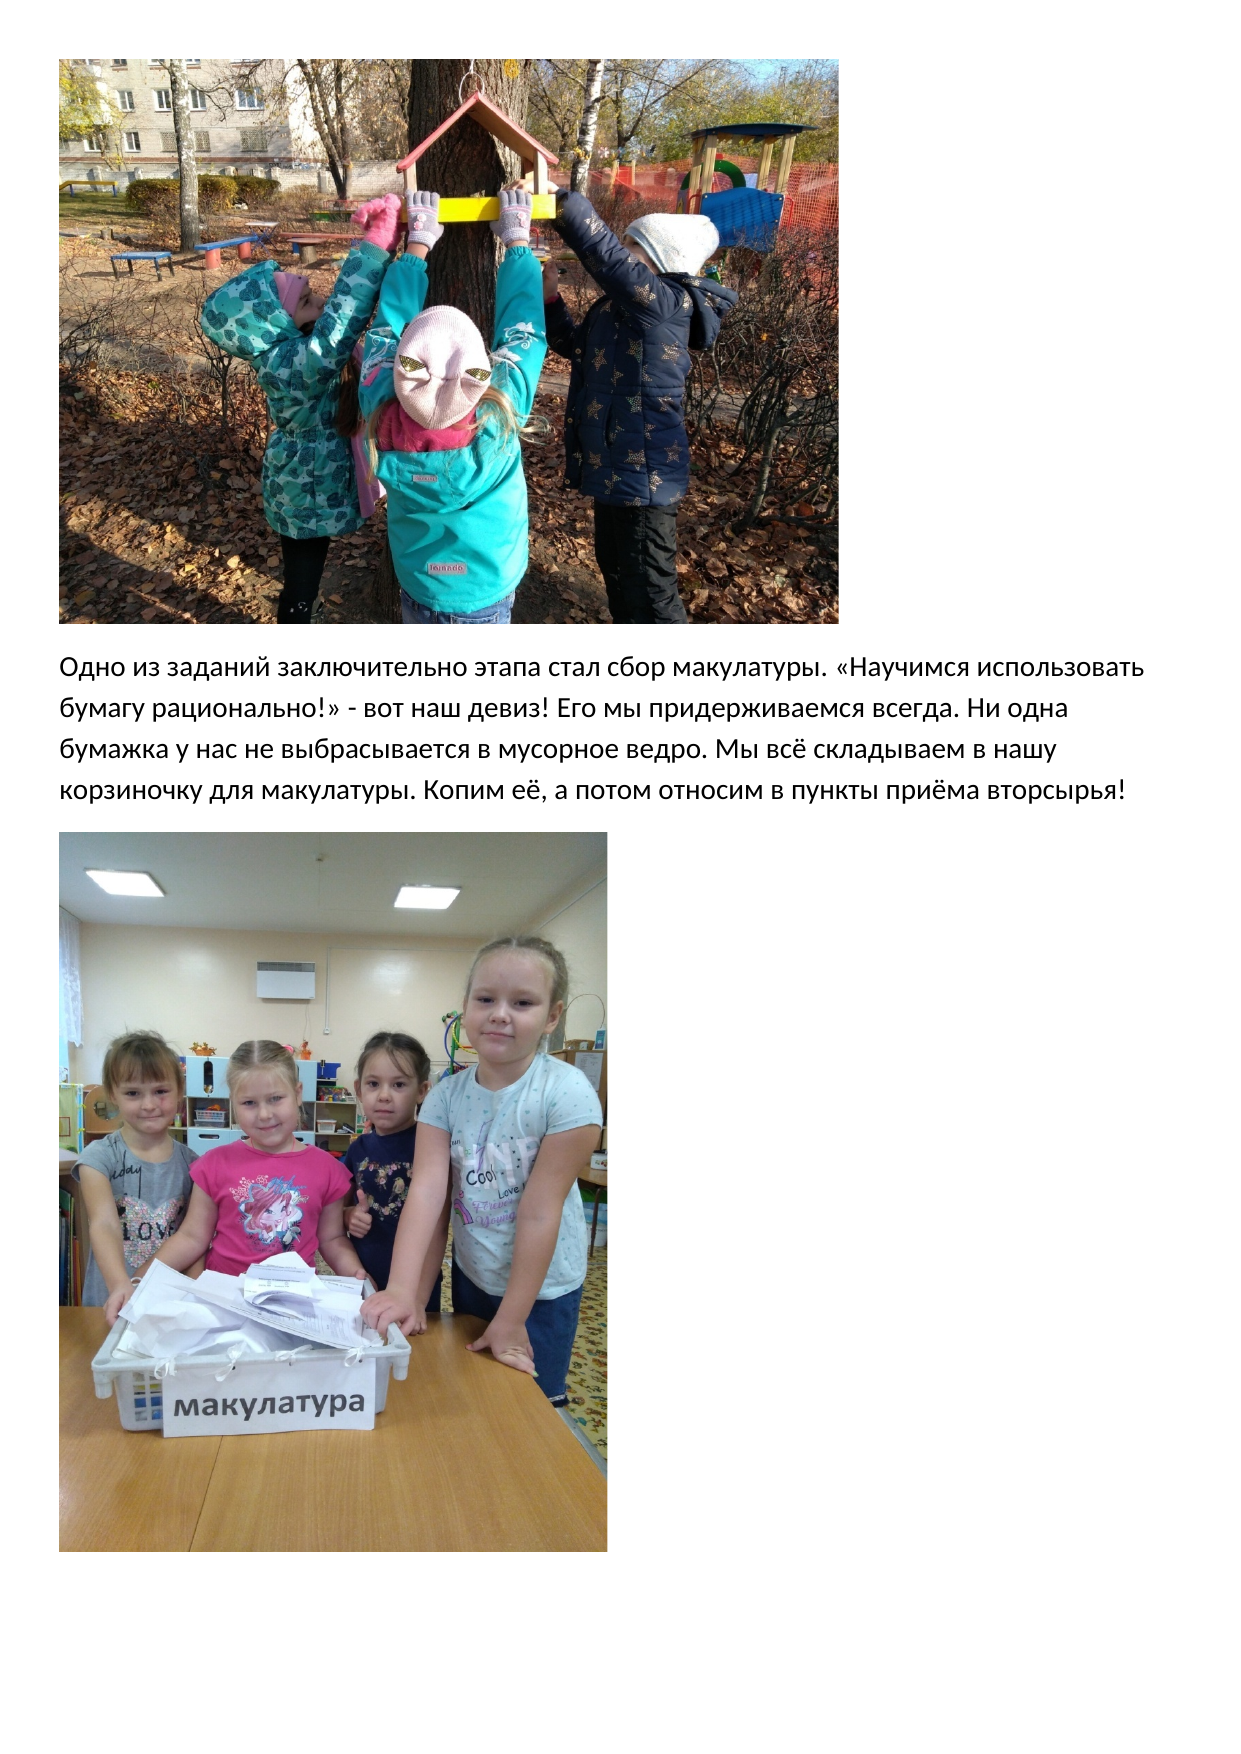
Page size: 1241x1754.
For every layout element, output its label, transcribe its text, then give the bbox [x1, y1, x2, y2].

text Одно из заданий заключительно этапа стал сбор макулатуры. «Научимся использовать бумагу рационально!» - вот наш девиз! Его мы придерживаемся всегда. Ни одна бумажка у нас не выбрасывается в мусорное ведро. Мы всё складываем в нашу корзиночку для макулатуры. Копим её, а потом относим в пункты приёма вторсырья! [59, 648, 1181, 807]
picture [59, 59, 839, 624]
picture [59, 832, 608, 1552]
